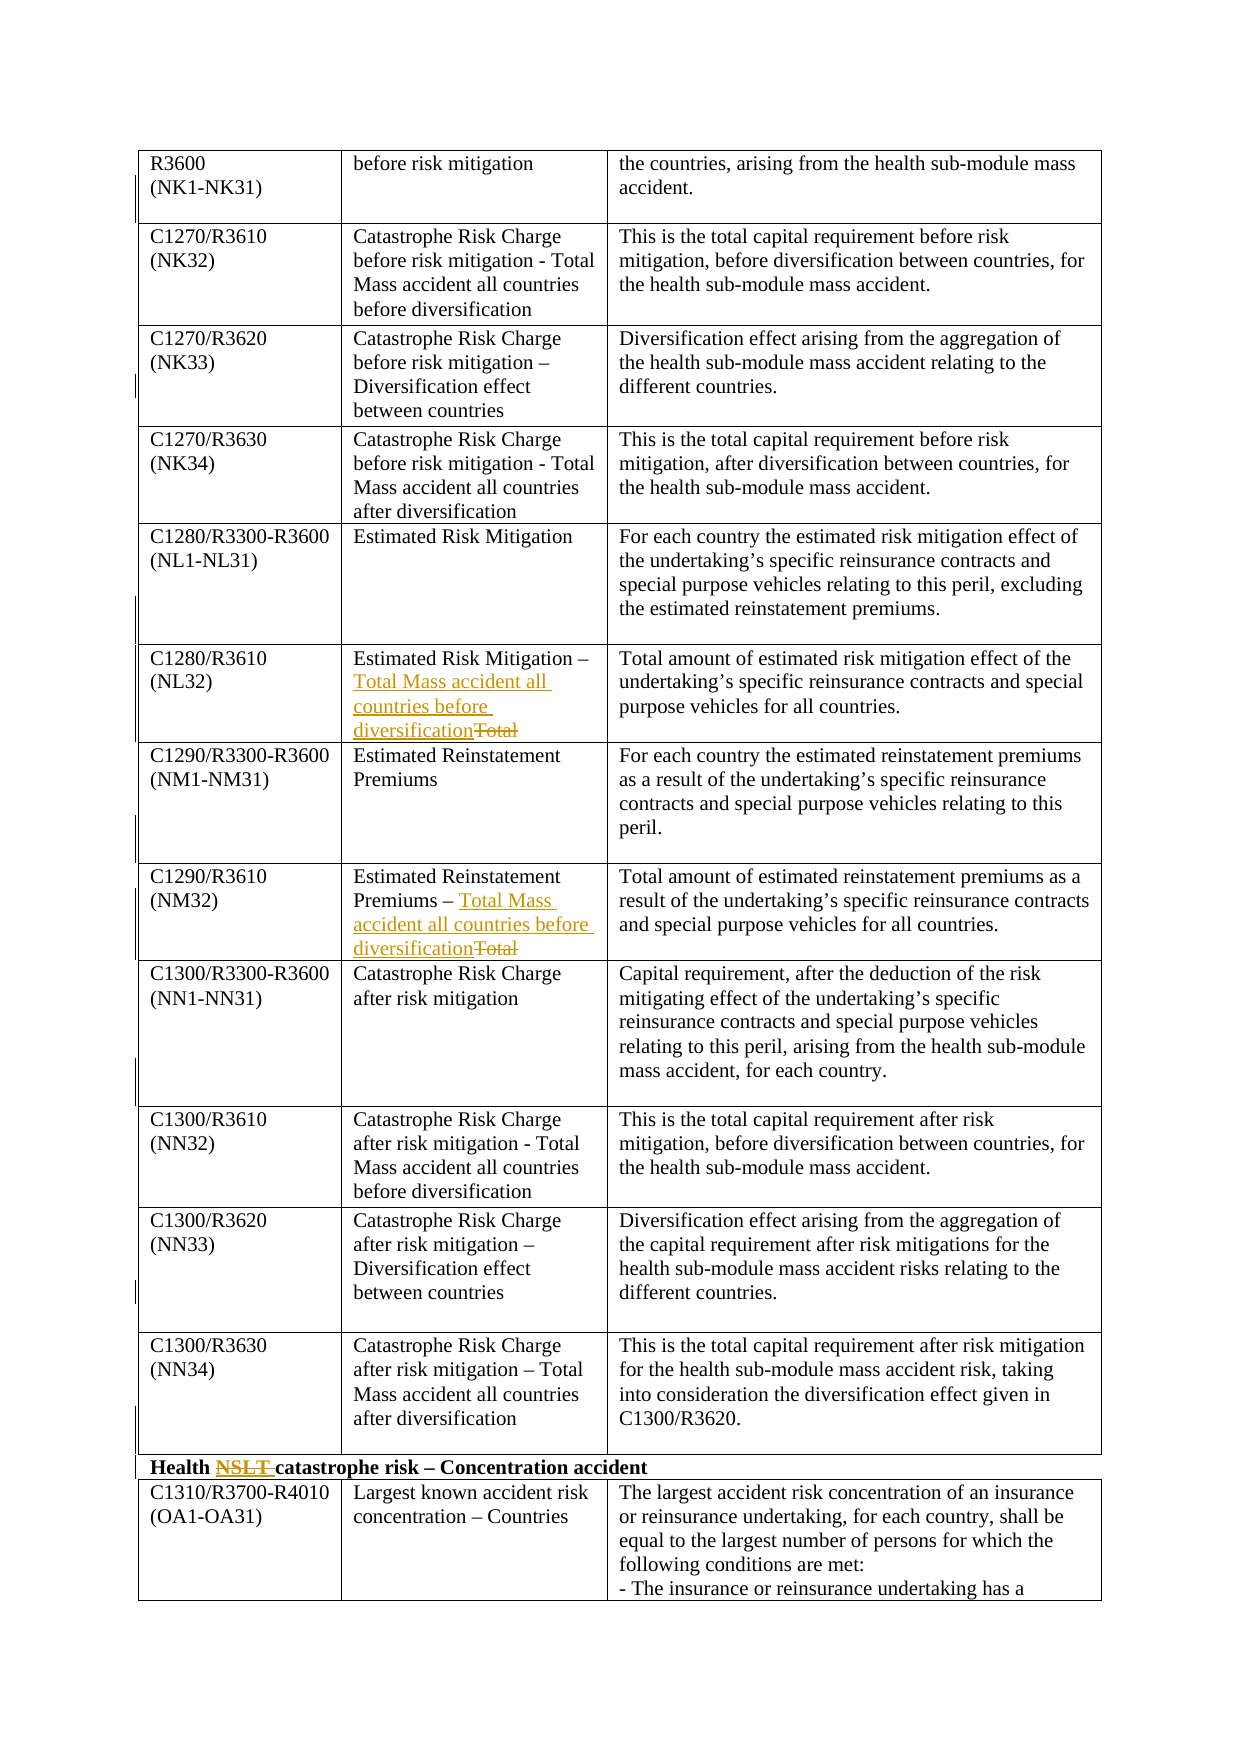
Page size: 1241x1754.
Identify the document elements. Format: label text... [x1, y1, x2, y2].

table_cell C1280/R3610 (NL32) [139, 645, 341, 742]
table_cell This is the total capital requirement before risk mitigation, after diversification between countries, for the health sub-module mass accident. [608, 427, 1101, 523]
table_cell Estimated Reinstatement Premiums – [342, 864, 607, 960]
table_cell Health catastrophe risk – Concentration accident [139, 1455, 1101, 1479]
table_cell Total amount of estimated reinstatement premiums as a result of the undertaking’s specific reinsurance contracts and special purpose vehicles for all countries. [608, 864, 1101, 960]
table_cell C1270/R3630 (NK34) [139, 427, 341, 523]
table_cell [342, 151, 607, 223]
table_cell C1270/R3620 (NK33) [139, 326, 341, 426]
table_cell C1300/R3300-R3600 (NN1-NN31) [139, 961, 341, 1106]
table_cell Catastrophe Risk Charge before risk mitigation - Total Mass accident all countries after diversification [342, 427, 607, 523]
table_cell For each country the estimated risk mitigation effect of the undertaking’s specific reinsurance contracts and special purpose vehicles relating to this peril, excluding the estimated reinstatement premiums. [608, 524, 1101, 644]
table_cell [608, 1480, 1101, 1600]
table_cell Diversification effect arising from the aggregation of the capital requirement after risk mitigations for the health sub-module mass accident risks relating to the different countries. [608, 1208, 1101, 1332]
table_cell Catastrophe Risk Charge after risk mitigation - Total Mass accident all countries before diversification [342, 1107, 607, 1207]
table_cell C1300/R3610 (NN32) [139, 1107, 341, 1207]
table_cell Catastrophe Risk Charge after risk mitigation – Diversification effect between countries [342, 1208, 607, 1332]
table_cell Estimated Risk Mitigation [342, 524, 607, 644]
table_cell C1300/R3630 (NN34) [139, 1333, 341, 1454]
table_cell This is the total capital requirement after risk mitigation for the health sub-module mass accident risk, taking into consideration the diversification effect given in C1300/R3620. [608, 1333, 1101, 1454]
table_cell Total amount of estimated risk mitigation effect of the undertaking’s specific reinsurance contracts and special purpose vehicles for all countries. [608, 645, 1101, 742]
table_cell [139, 151, 341, 223]
table_cell Estimated Reinstatement Premiums [342, 743, 607, 863]
table_cell C1290/R3610 (NM32) [139, 864, 341, 960]
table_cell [139, 1480, 341, 1600]
table_cell Diversification effect arising from the aggregation of the health sub-module mass accident relating to the different countries. [608, 326, 1101, 426]
table_cell Estimated Risk Mitigation – [342, 645, 607, 742]
table_cell Catastrophe Risk Charge after risk mitigation [342, 961, 607, 1106]
table_cell C1290/R3300-R3600 (NM1-NM31) [139, 743, 341, 863]
table_cell Catastrophe Risk Charge after risk mitigation – Total Mass accident all countries after diversification [342, 1333, 607, 1454]
table_cell C1280/R3300-R3600 (NL1-NL31) [139, 524, 341, 644]
table_cell This is the total capital requirement before risk mitigation, before diversification between countries, for the health sub-module mass accident. [608, 224, 1101, 324]
table_cell Capital requirement, after the deduction of the risk mitigating effect of the undertaking’s specific reinsurance contracts and special purpose vehicles relating to this peril, arising from the health sub-module mass accident, for each country. [608, 961, 1101, 1106]
table_cell Catastrophe Risk Charge before risk mitigation – Diversification effect between countries [342, 326, 607, 426]
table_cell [608, 151, 1101, 223]
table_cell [342, 1480, 607, 1600]
table_cell Catastrophe Risk Charge before risk mitigation - Total Mass accident all countries before diversification [342, 224, 607, 324]
table_cell This is the total capital requirement after risk mitigation, before diversification between countries, for the health sub-module mass accident. [608, 1107, 1101, 1207]
table_cell C1300/R3620 (NN33) [139, 1208, 341, 1332]
table_cell For each country the estimated reinstatement premiums as a result of the undertaking’s specific reinsurance contracts and special purpose vehicles relating to this peril. [608, 743, 1101, 863]
table_cell C1270/R3610 (NK32) [139, 224, 341, 324]
